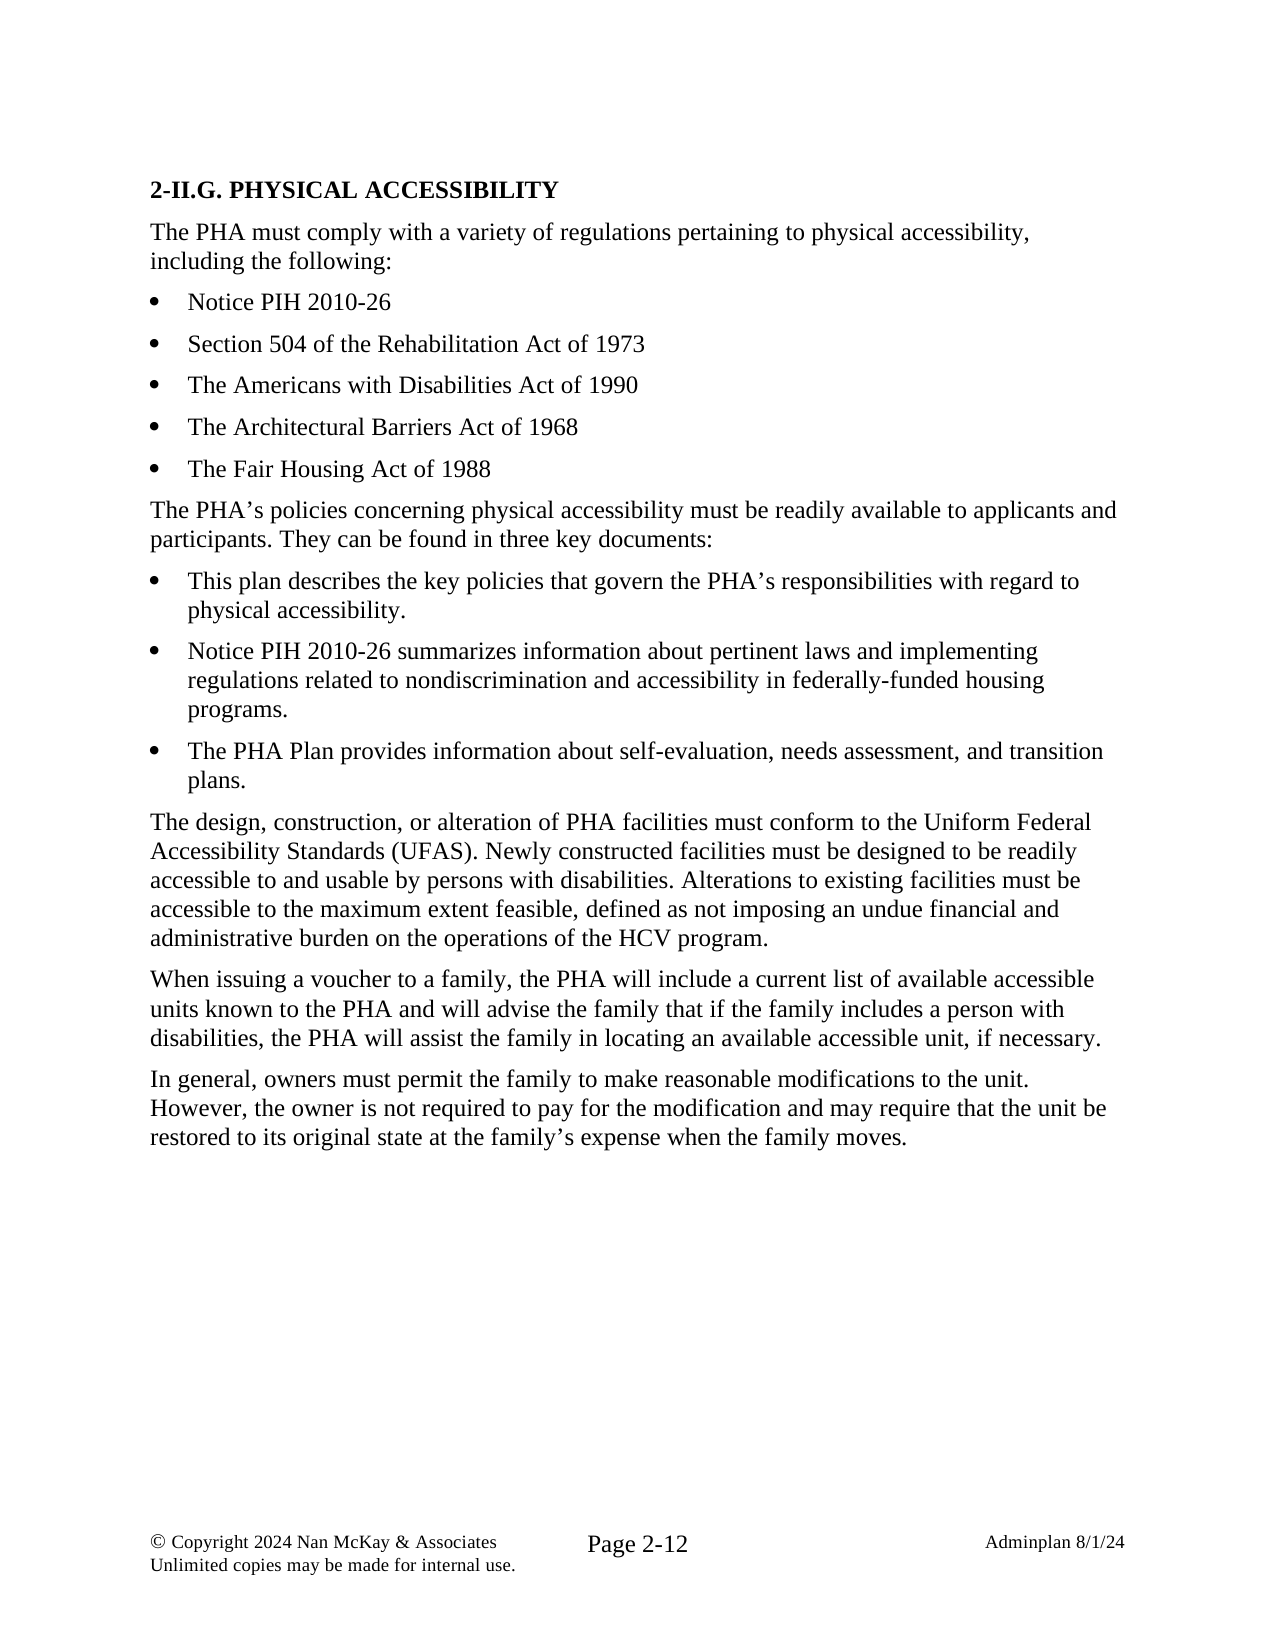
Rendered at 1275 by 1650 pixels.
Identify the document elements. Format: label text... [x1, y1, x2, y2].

text The design, construction, or alteration of PHA facilities must conform to the Uniform Federal Accessibility Standards (UFAS). Newly constructed facilities must be designed to be readily accessible to and usable by persons with disabilities. Alterations to existing facilities must be accessible to the maximum extent feasible, defined as not imposing an undue financial and administrative burden on the operations of the HCV program. [150, 807, 1125, 952]
list Notice PIH 2010-26 [150, 287, 1125, 316]
list The Americans with Disabilities Act of 1990 [150, 370, 1125, 399]
list The PHA Plan provides information about self-evaluation, needs assessment, and transition plans. [150, 736, 1125, 794]
list This plan describes the key policies that govern the PHA’s responsibilities with regard to physical accessibility. [150, 566, 1125, 624]
text When issuing a voucher to a family, the PHA will include a current list of available accessible units known to the PHA and will advise the family that if the family includes a person with disabilities, the PHA will assist the family in locating an available accessible unit, if necessary. [150, 964, 1125, 1052]
text 2-II.G. Physical Accessibility [150, 175, 1125, 204]
text In general, owners must permit the family to make reasonable modifications to the unit. However, the owner is not required to pay for the modification and may require that the unit be restored to its original state at the family’s expense when the family moves. [150, 1064, 1125, 1151]
list The Fair Housing Act of 1988 [150, 453, 1125, 482]
list Notice PIH 2010-26 summarizes information about pertinent laws and implementing regulations related to nondiscrimination and accessibility in federally-funded housing programs. [150, 636, 1125, 723]
text The PHA’s policies concerning physical accessibility must be readily available to applicants and participants. They can be found in three key documents: [150, 495, 1125, 553]
text The PHA must comply with a variety of regulations pertaining to physical accessibility, including the following: [150, 217, 1125, 275]
list The Architectural Barriers Act of 1968 [150, 412, 1125, 441]
list Section 504 of the Rehabilitation Act of 1973 [150, 329, 1125, 358]
